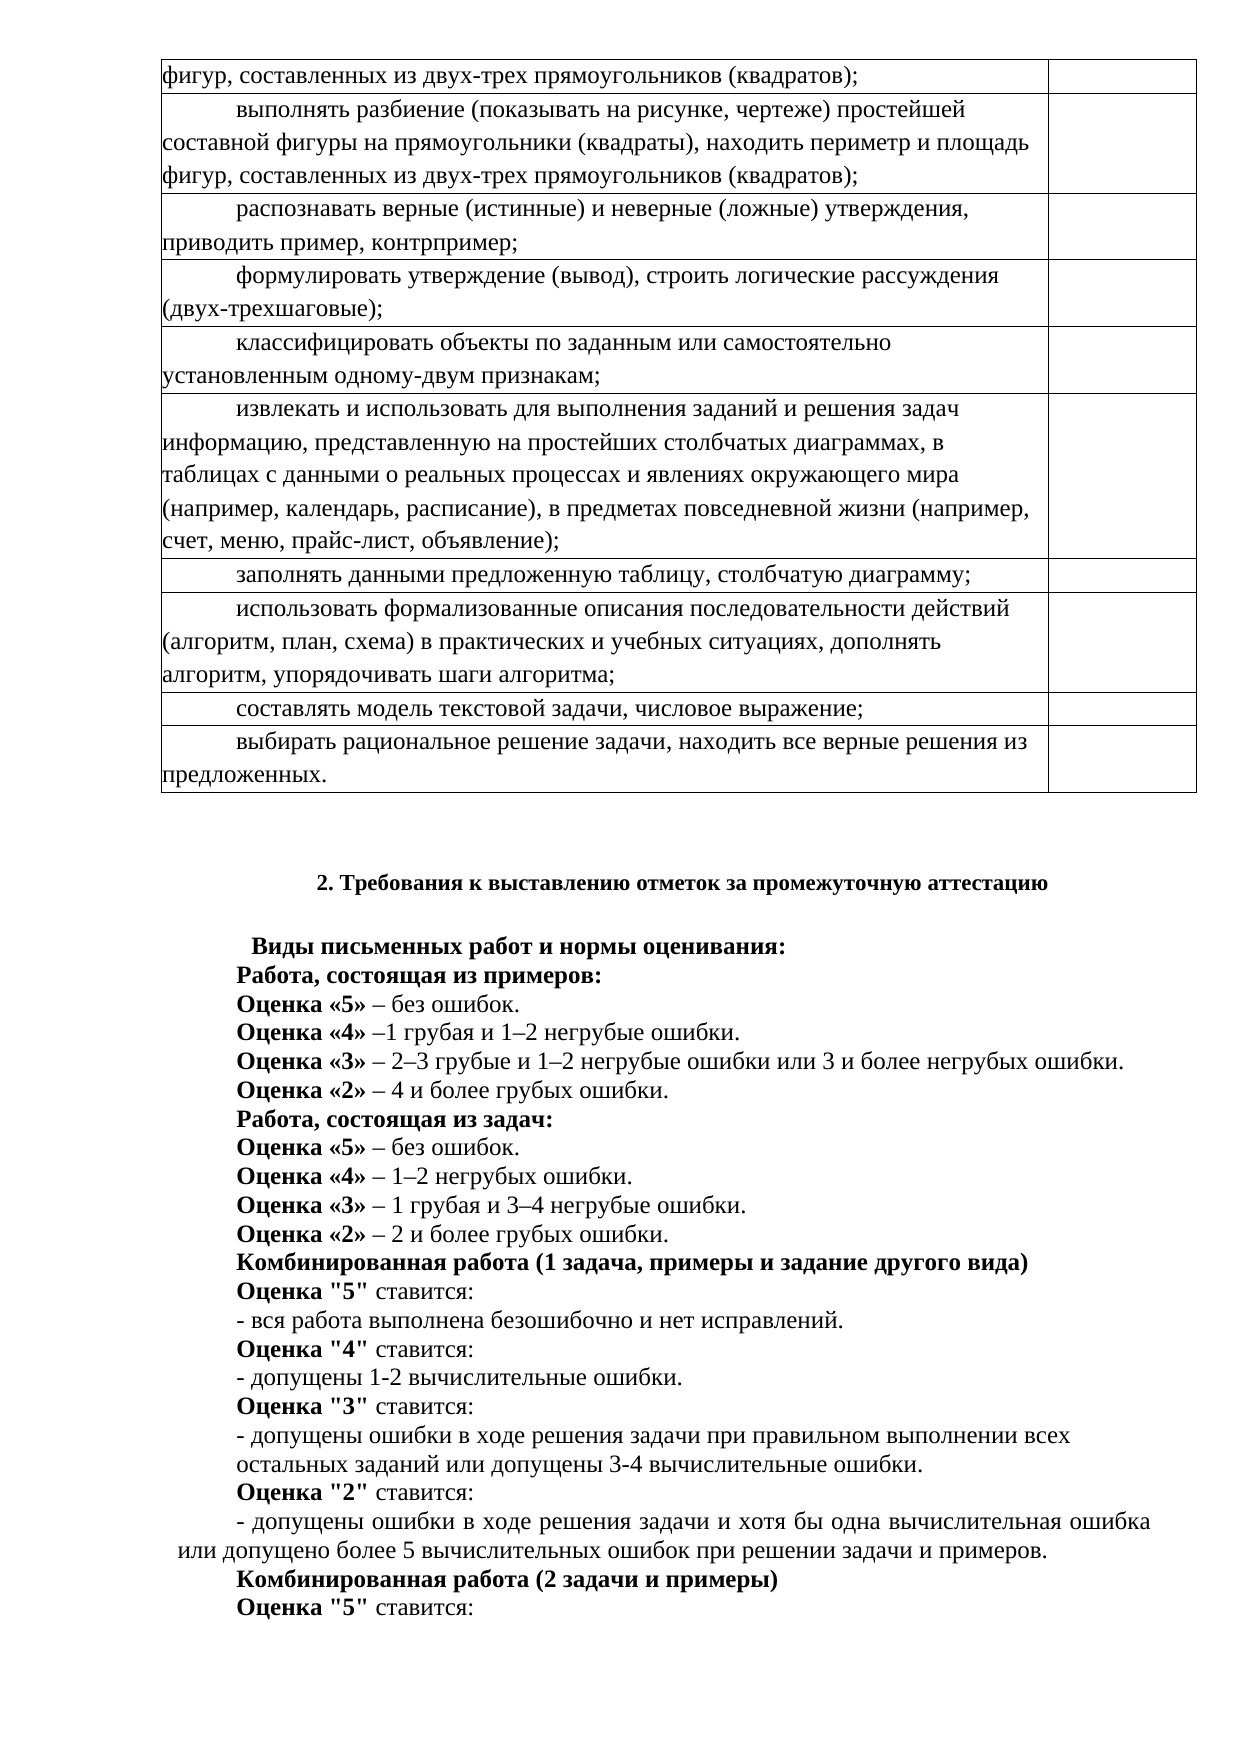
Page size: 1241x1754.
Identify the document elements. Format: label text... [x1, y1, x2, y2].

text Работа, состоящая из примеров: [177, 960, 1152, 989]
table_cell классифицировать объекты по заданным или самостоятельно установленным одному-двум признакам; [162, 327, 1048, 392]
table_cell заполнять данными предложенную таблицу, столбчатую диаграмму; [162, 559, 1048, 592]
text Оценка «5» – без ошибок. [177, 1132, 1152, 1161]
text Виды письменных работ и нормы оценивания: [177, 931, 1152, 960]
table_cell [1049, 194, 1196, 259]
table_cell составлять модель текстовой задачи, числовое выражение; [162, 693, 1048, 725]
text - вся работа выполнена безошибочно и нет исправлений. [177, 1305, 1152, 1334]
table_cell формулировать утверждение (вывод), строить логические рассуждения (двух-трехшаговые); [162, 260, 1048, 326]
text Оценка «3» – 1 грубая и 3–4 негрубые ошибки. [177, 1190, 1152, 1219]
text Оценка «2» – 2 и более грубых ошибки. [177, 1219, 1152, 1247]
text - допущены ошибки в ходе решения задачи и хотя бы одна вычислительная ошибка или допущено более 5 вычислительных ошибок при решении задачи и примеров. [177, 1506, 1152, 1564]
text Оценка "5" ставится: [177, 1592, 1152, 1621]
table_cell использовать формализованные описания последовательности действий (алгоритм, план, схема) в практических и учебных ситуациях, дополнять алгоритм, упорядочивать шаги алгоритма; [162, 593, 1048, 692]
table_cell [1049, 60, 1196, 93]
text Оценка "5" ставится: [177, 1276, 1152, 1305]
text 2. Требования к выставлению отметок за промежуточную аттестацию [177, 869, 1152, 895]
text Оценка «5» – без ошибок. [177, 989, 1152, 1017]
text Оценка "3" ставится: [177, 1391, 1152, 1420]
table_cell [162, 94, 1048, 192]
text Оценка "2" ставится: [177, 1477, 1152, 1506]
table_cell [1049, 693, 1196, 725]
text Оценка «4» –1 грубая и 1–2 негрубые ошибки. [177, 1017, 1152, 1046]
table_cell [1049, 94, 1196, 192]
table_cell извлекать и использовать для выполнения заданий и решения задач информацию, представленную на простейших столбчатых диаграммах, в таблицах с данными о реальных процессах и явлениях окружающего мира (например, календарь, расписание), в предметах повседневной жизни (например, счет, меню, прайс-лист, объявление); [162, 394, 1048, 558]
text Оценка «2» – 4 и более грубых ошибки. [177, 1075, 1152, 1104]
table_cell [1049, 559, 1196, 592]
text Комбинированная работа (2 задачи и примеры) [177, 1564, 1152, 1592]
table_cell [1049, 260, 1196, 326]
table_cell [1049, 593, 1196, 692]
text остальных заданий или допущены 3-4 вычислительные ошибки. [177, 1449, 1152, 1477]
text Комбинированная работа (1 задача, примеры и задание другого вида) [177, 1247, 1152, 1276]
text - допущены ошибки в ходе решения задачи при правильном выполнении всех [177, 1420, 1152, 1449]
text Работа, состоящая из задач: [177, 1104, 1152, 1132]
text Оценка «4» – 1–2 негрубых ошибки. [177, 1161, 1152, 1190]
text Оценка «3» – 2–3 грубые и 1–2 негрубые ошибки или 3 и более негрубых ошибки. [177, 1046, 1152, 1075]
table_cell [1049, 394, 1196, 558]
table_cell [162, 60, 1048, 93]
table_cell [1049, 327, 1196, 392]
table_cell [1049, 726, 1196, 792]
text Оценка "4" ставится: [177, 1334, 1152, 1362]
table_cell выбирать рациональное решение задачи, находить все верные решения из предложенных. [162, 726, 1048, 792]
table_cell распознавать верные (истинные) и неверные (ложные) утверждения, приводить пример, контрпример; [162, 194, 1048, 259]
text - допущены 1-2 вычислительные ошибки. [177, 1362, 1152, 1391]
